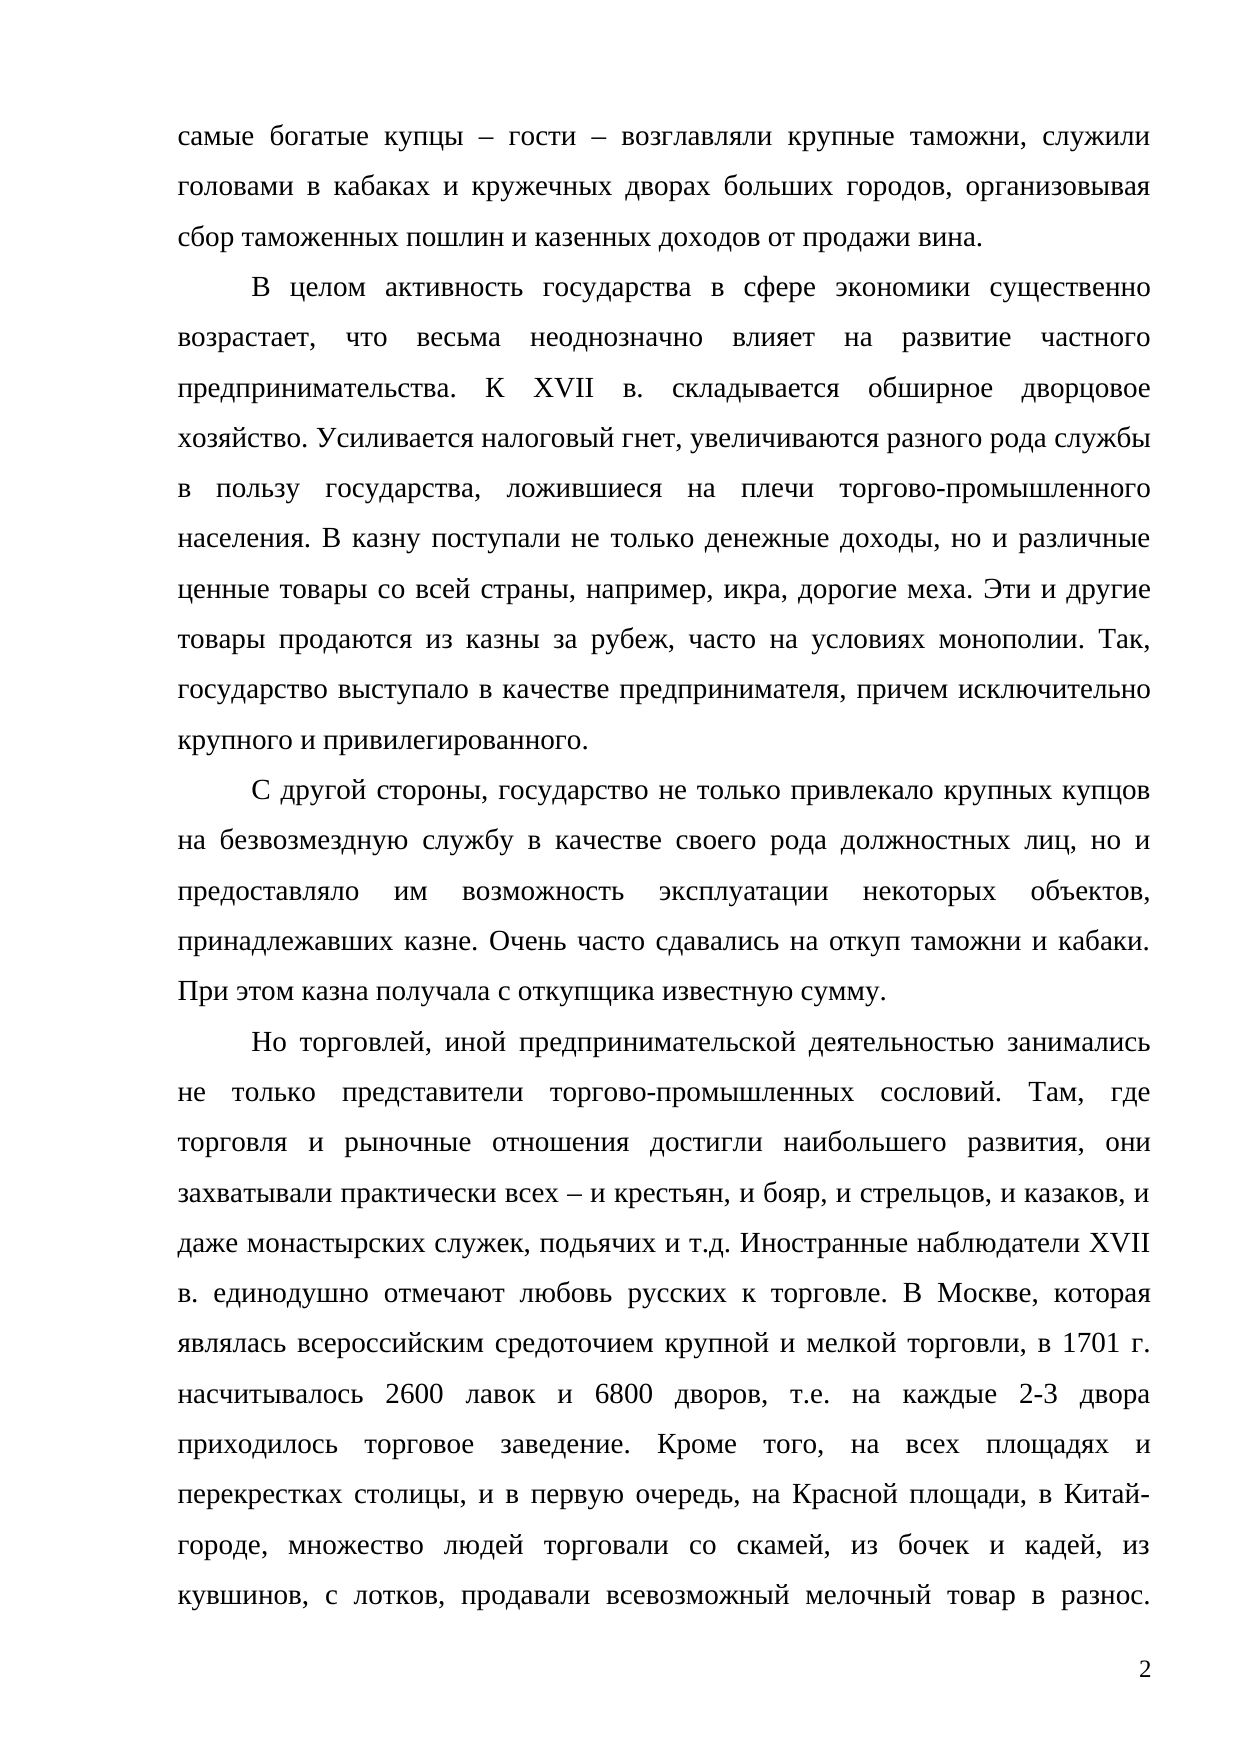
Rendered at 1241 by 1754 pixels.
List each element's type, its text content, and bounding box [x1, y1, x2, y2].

text С другой стороны, государство не только привлекало крупных купцов на безвозмездную службу в качестве своего рода должностных лиц, но и предоставляло им возможность эксплуатации некоторых объектов, принадлежавших казне. Очень часто сдавались на откуп таможни и кабаки. При этом казна получала с откупщика известную сумму. [177, 772, 1152, 1007]
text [177, 118, 1152, 252]
text В целом активность государства в сфере экономики существенно возрастает, что весьма неоднозначно влияет на развитие частного предпринимательства. К XVII в. складывается обширное дворцовое хозяйство. Усиливается налоговый гнет, увеличиваются разного рода службы в пользу государства, ложившиеся на плечи торгово-промышленного населения. В казну поступали не только денежные доходы, но и различные ценные товары со всей страны, например, икра, дорогие меха. Эти и другие товары продаются из казны за рубеж, часто на условиях монополии. Так, государство выступало в качестве предпринимателя, причем исключительно крупного и привилегированного. [177, 269, 1152, 755]
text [177, 1024, 1152, 1611]
